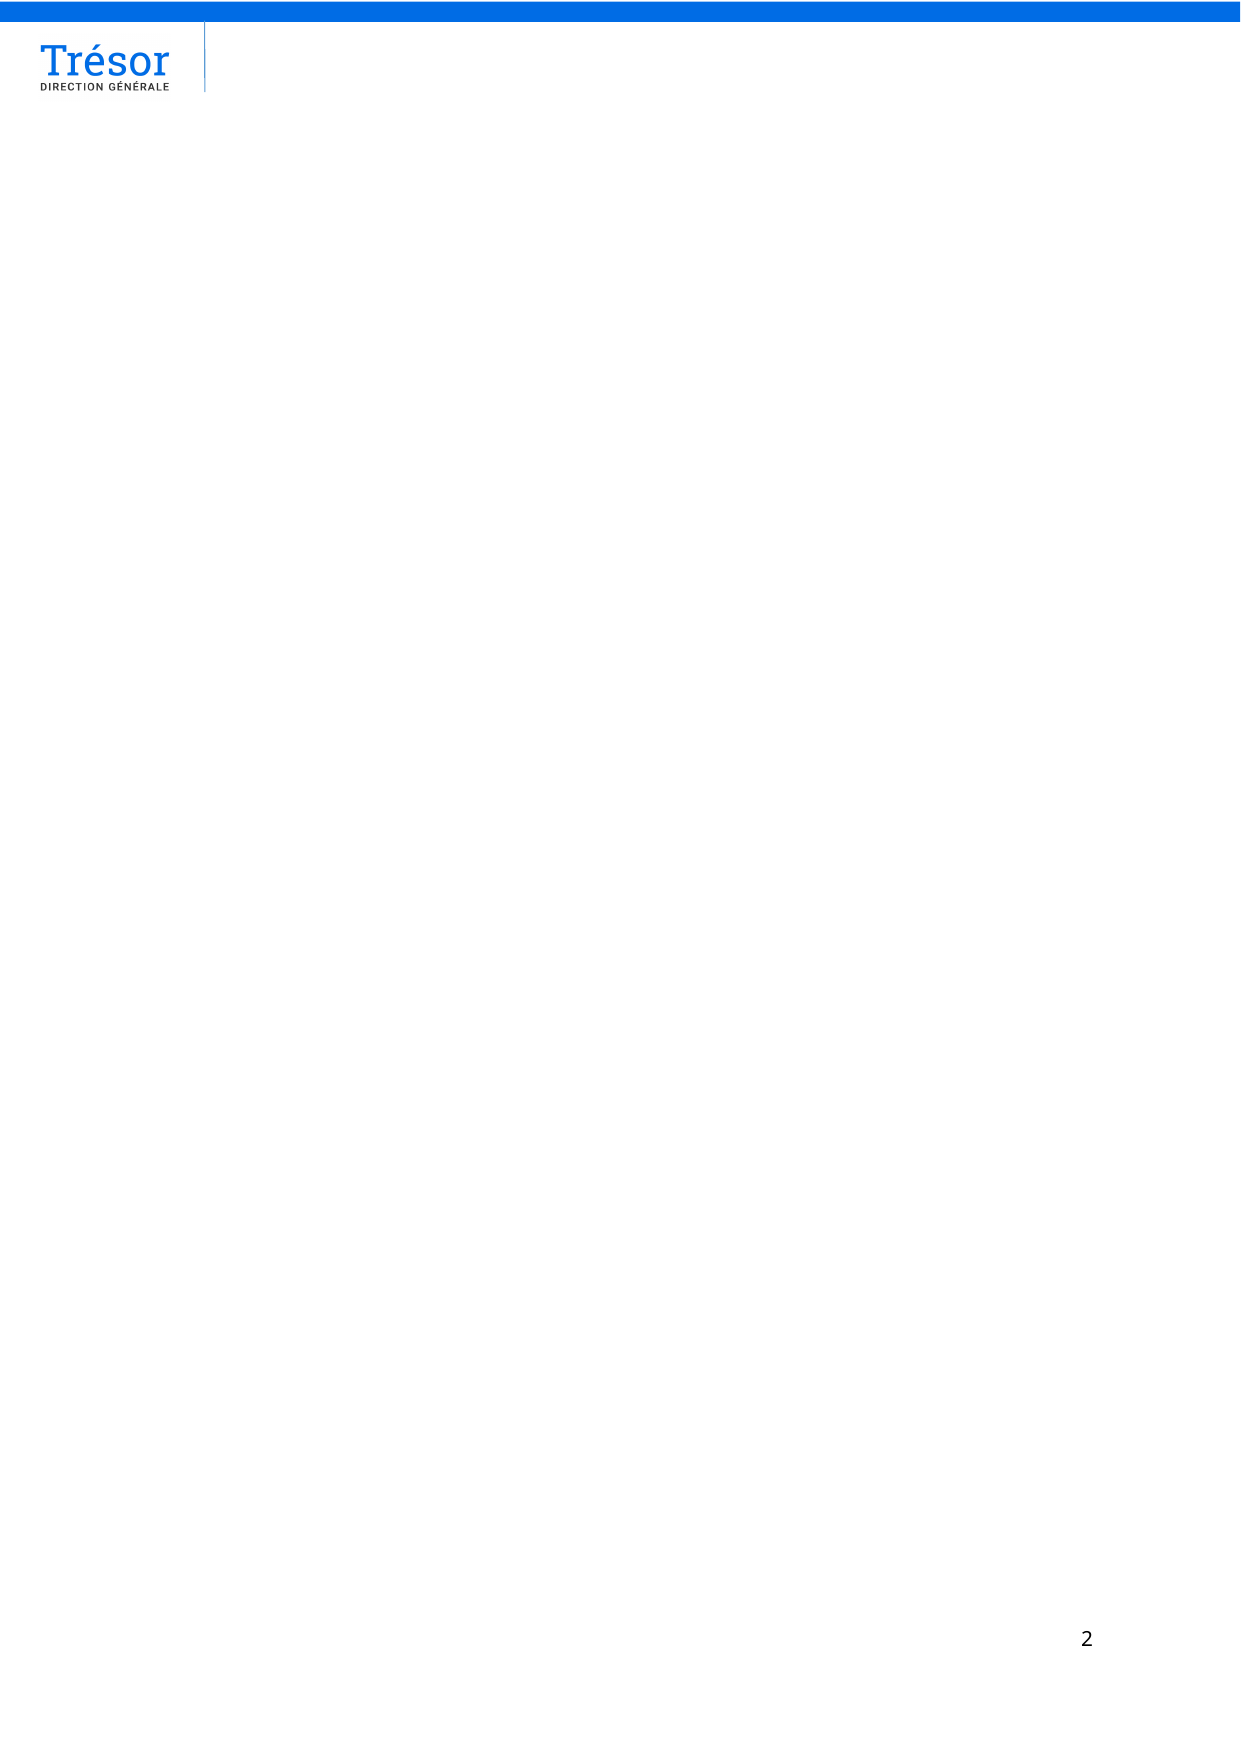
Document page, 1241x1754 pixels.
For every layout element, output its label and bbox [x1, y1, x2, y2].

picture [38, 33, 172, 102]
